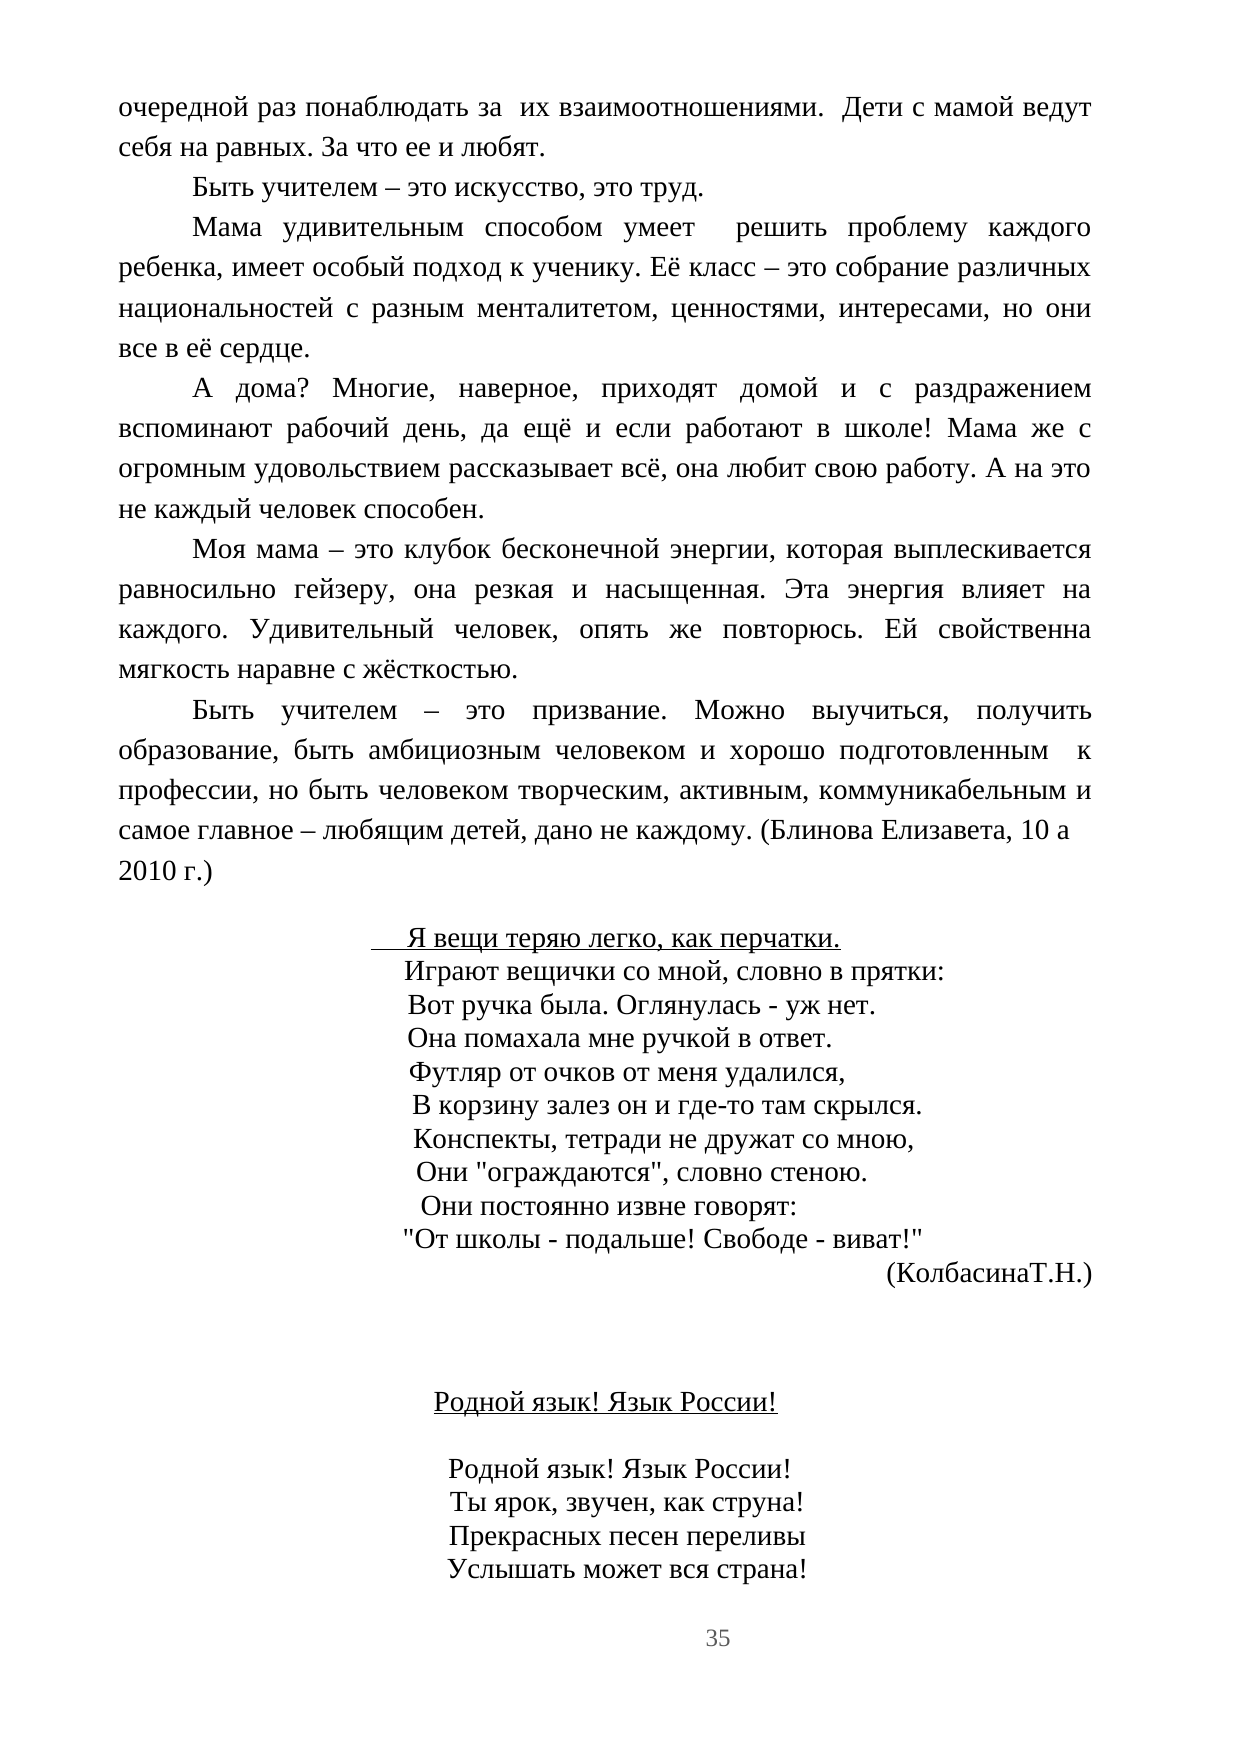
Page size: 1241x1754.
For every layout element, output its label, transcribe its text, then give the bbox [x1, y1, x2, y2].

text Играют вещички со мной, словно в прятки: [118, 953, 1092, 987]
text Прекрасных песен переливы [118, 1518, 1092, 1551]
text Они постоянно извне говорят: [118, 1188, 1092, 1222]
text Я вещи теряю легко, как перчатки. [118, 920, 1092, 953]
text Вот ручка была. Оглянулась - уж нет. [118, 987, 1092, 1020]
text Мама удивительным способом умеет решить проблему каждого ребенка, имеет особый подход к ученику. Её класс – это собрание различных национальностей с разным менталитетом, ценностями, интересами, но они все в её сердце. [118, 209, 1092, 363]
text Они "ограждаются", словно стеною. [118, 1154, 1092, 1188]
text Быть учителем – это искусство, это труд. [118, 169, 1092, 203]
text Ты ярок, звучен, как струна! [118, 1484, 1092, 1518]
text Она помахала мне ручкой в ответ. [118, 1020, 1092, 1054]
text Услышать может вся страна! [118, 1551, 1092, 1585]
text Родной язык! Язык России! [118, 1451, 1092, 1484]
text 2010 г.) [118, 853, 1092, 886]
text Быть учителем – это призвание. Можно выучиться, получить образование, быть амбициозным человеком и хорошо подготовленным к профессии, но быть человеком творческим, активным, коммуникабельным и самое главное – любящим детей, дано не каждому. (Блинова Елизавета, 10 а [118, 692, 1092, 846]
text А дома? Многие, наверное, приходят домой и с раздражением вспоминают рабочий день, да ещё и если работают в школе! Мама же с огромным удовольствием рассказывает всё, она любит свою работу. А на это не каждый человек способен. [118, 370, 1092, 524]
text Конспекты, тетради не дружат со мною, [118, 1121, 1092, 1154]
text Футляр от очков от меня удалился, [118, 1054, 1092, 1087]
text В корзину залез он и где-то там скрылся. [118, 1087, 1092, 1121]
text Моя мама – это клубок бесконечной энергии, которая выплескивается равносильно гейзеру, она резкая и насыщенная. Эта энергия влияет на каждого. Удивительный человек, опять же повторюсь. Ей свойственна мягкость наравне с жёсткостью. [118, 531, 1092, 685]
text "От школы - подальше! Свободе - виват!" [118, 1222, 1092, 1255]
text Родной язык! Язык России! [118, 1384, 1092, 1417]
text (КолбасинаТ.Н.) [118, 1255, 1092, 1289]
